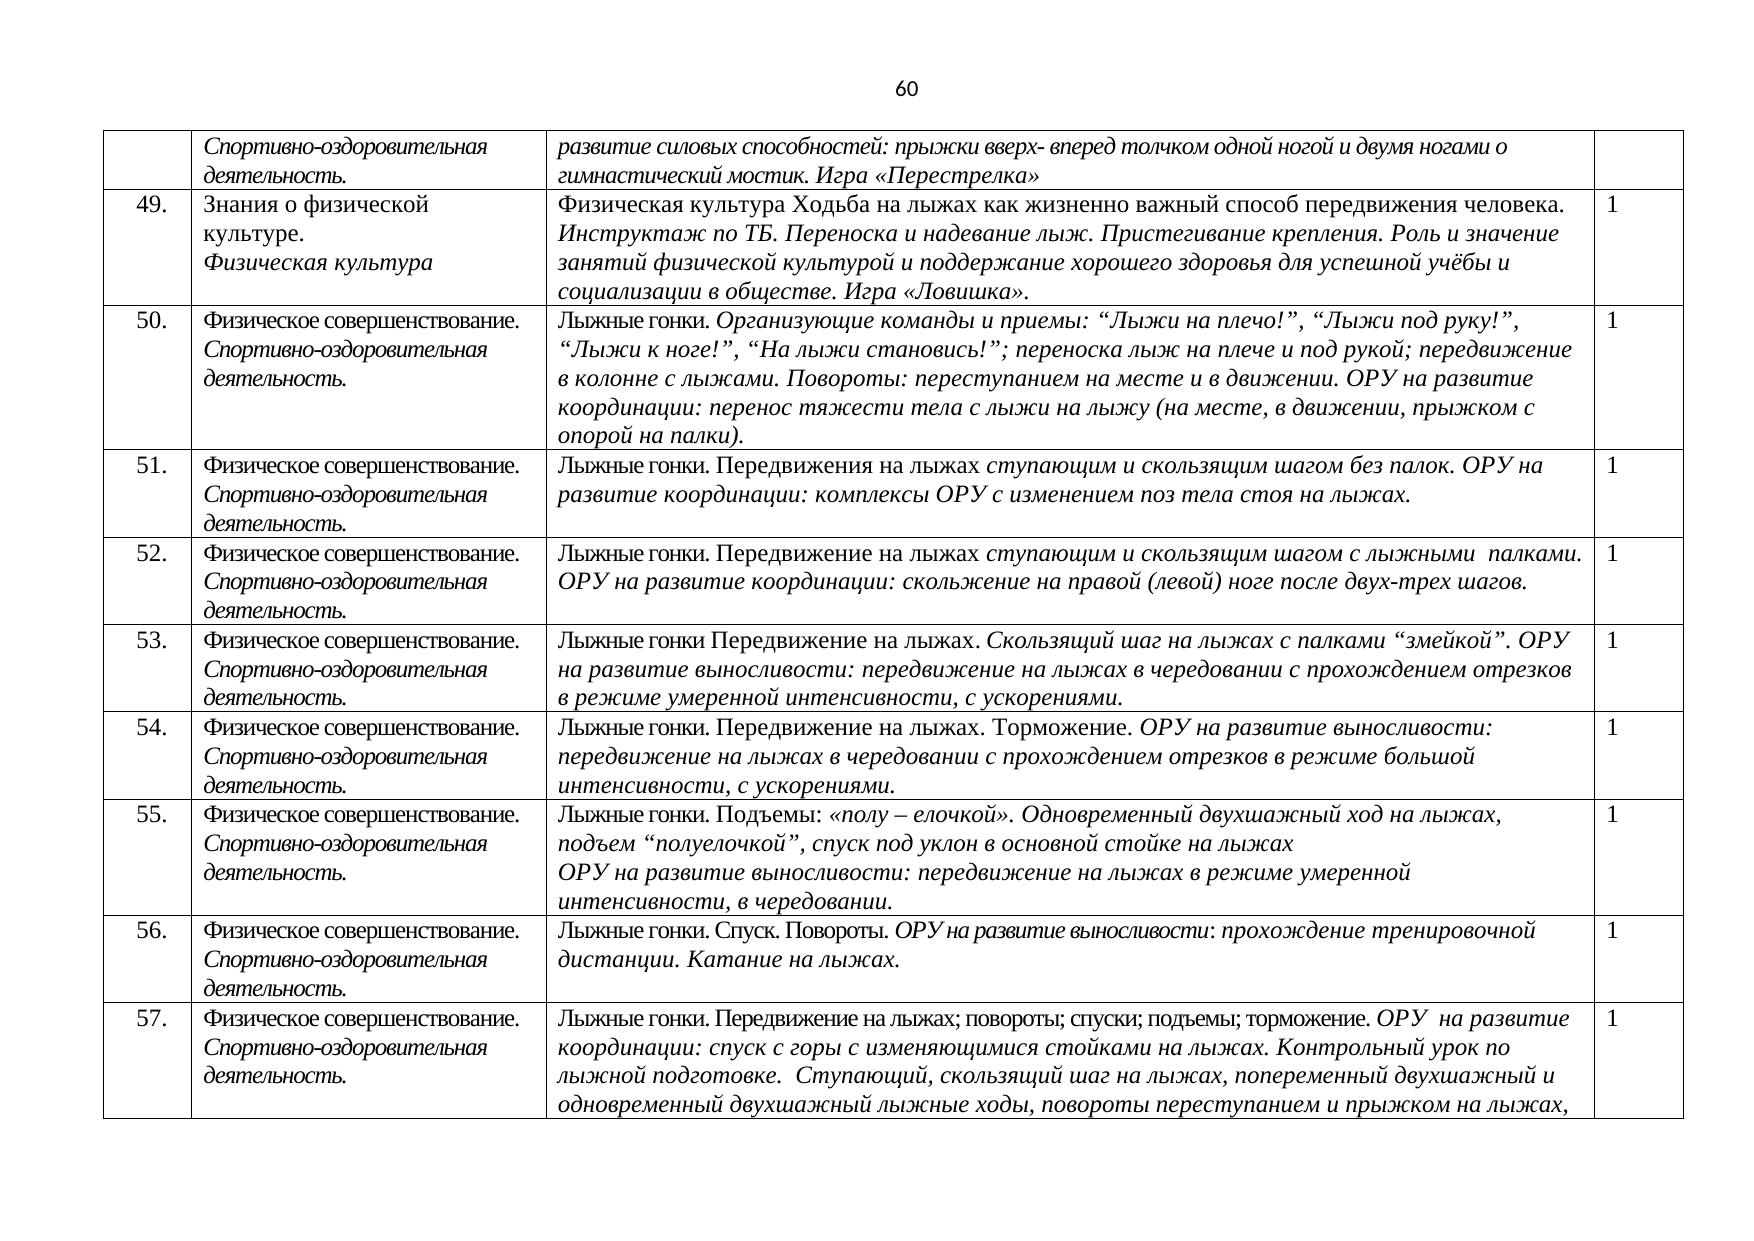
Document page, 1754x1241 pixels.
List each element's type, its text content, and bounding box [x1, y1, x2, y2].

table_cell Лыжные гонки. Подъемы: «полу – елочкой». Одновременный двухшажный ход на лыжах, подъем “полуелочкой”, спуск под уклон в основной стойке на лыжах ОРУ на развитие выносливости: передвижение на лыжах в режиме умеренной интенсивности, в чередовании. [547, 800, 1594, 914]
table_cell Физическое совершенствование. Спортивно-оздоровительная деятельность. [192, 450, 546, 537]
table_cell 1 [1595, 916, 1683, 1002]
table_cell Физическое совершенствование. Спортивно-оздоровительная деятельность. [192, 916, 546, 1002]
table_cell [104, 800, 191, 914]
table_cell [547, 1003, 1594, 1118]
table_cell 1 [1595, 1003, 1683, 1118]
table_cell Лыжные гонки. Передвижение на лыжах. Торможение. ОРУ на развитие выносливости: передвижение на лыжах в чередовании с прохождением отрезков в режиме большой интенсивности, с ускорениями. [547, 712, 1594, 798]
table_cell [104, 538, 191, 624]
table_cell 1 [1595, 625, 1683, 711]
table_cell [104, 190, 191, 304]
table_cell Лыжные гонки. Передвижение на лыжах ступающим и скользящим шагом с лыжными палками. ОРУ на развитие координации: скольжение на правой (левой) ноге после двух-трех шагов. [547, 538, 1594, 624]
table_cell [192, 1003, 546, 1118]
table_cell [104, 131, 191, 188]
table_cell 1 [1595, 538, 1683, 624]
table_cell 1 [1595, 190, 1683, 304]
table_cell 1 [1595, 712, 1683, 798]
table_cell 1 [1595, 800, 1683, 914]
table_cell 1 [1595, 131, 1683, 188]
table_cell Знания о физической культуре. Физическая культура [192, 190, 546, 304]
table_cell [104, 916, 191, 1002]
table_cell 1 [1595, 450, 1683, 537]
table_cell [104, 625, 191, 711]
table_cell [192, 131, 546, 188]
table_cell Лыжные гонки. Передвижения на лыжах ступающим и скользящим шагом без палок. ОРУ на развитие координации: комплексы ОРУ с изменением поз тела стоя на лыжах. [547, 450, 1594, 537]
table_cell Лыжные гонки. Организующие команды и приемы: “Лыжи на плечо!”, “Лыжи под руку!”, “Лыжи к ноге!”, “На лыжи становись!”; переноска лыж на плече и под рукой; передвижение в колонне с лыжами. Повороты: переступанием на месте и в движении. ОРУ на развитие координации: перенос тяжести тела с лыжи на лыжу (на месте, в движении, прыжком с опорой на палки). [547, 306, 1594, 449]
table_cell Физическое совершенствование. Спортивно-оздоровительная деятельность. [192, 625, 546, 711]
table_cell Физическое совершенствование. Спортивно-оздоровительная деятельность. [192, 800, 546, 914]
table_cell [104, 1003, 191, 1118]
table_cell [104, 306, 191, 449]
table_cell Физическое совершенствование. Спортивно-оздоровительная деятельность. [192, 306, 546, 449]
table_cell Лыжные гонки. Спуск. Повороты. ОРУ на развитие выносливости: прохождение тренировочной дистанции. Катание на лыжах. [547, 916, 1594, 1002]
table_cell [104, 450, 191, 537]
table_cell Физическая культура Ходьба на лыжах как жизненно важный способ передвижения человека. Инструктаж по ТБ. Переноска и надевание лыж. Пристегивание крепления. Роль и значение занятий физической культурой и поддержание хорошего здоровья для успешной учёбы и социализации в обществе. Игра «Ловишка». [547, 190, 1594, 304]
table_cell Физическое совершенствование. Спортивно-оздоровительная деятельность. [192, 538, 546, 624]
table_cell Лыжные гонки Передвижение на лыжах. Скользящий шаг на лыжах с палками “змейкой”. ОРУ на развитие выносливости: передвижение на лыжах в чередовании с прохождением отрезков в режиме умеренной интенсивности, с ускорениями. [547, 625, 1594, 711]
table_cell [547, 131, 1594, 188]
table_cell [104, 712, 191, 798]
table_cell 1 [1595, 306, 1683, 449]
table_cell Физическое совершенствование. Спортивно-оздоровительная деятельность. [192, 712, 546, 798]
